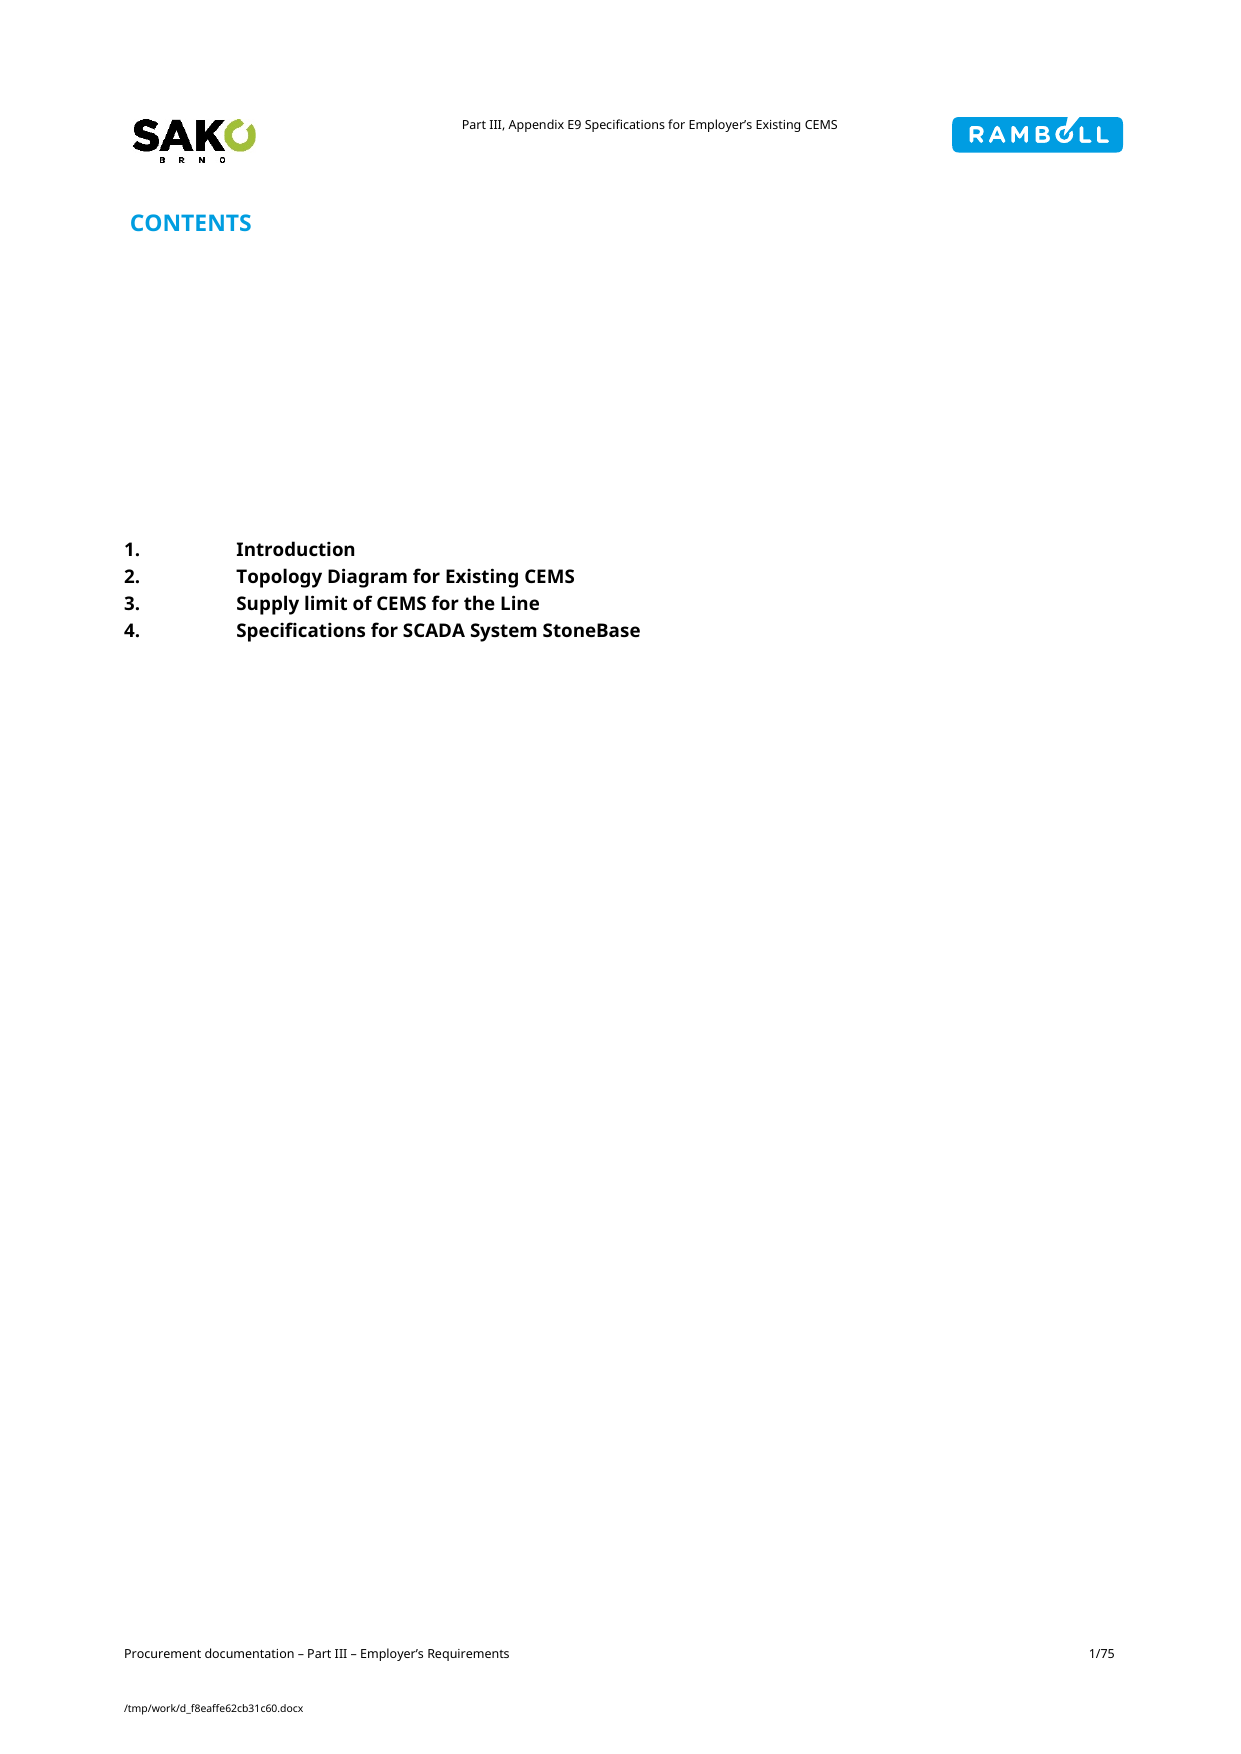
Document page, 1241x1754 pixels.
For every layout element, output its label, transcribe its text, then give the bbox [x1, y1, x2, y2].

text 2. Topology Diagram for Existing CEMS 3 [124, 562, 880, 589]
text 3. Supply limit of CEMS for the Line 4 [124, 589, 880, 616]
picture [132, 119, 256, 163]
text 4. Specifications for SCADA System StoneBase 5 [124, 616, 880, 643]
table_header Contents [124, 207, 1040, 508]
text 1. Introduction 2 [124, 535, 880, 562]
